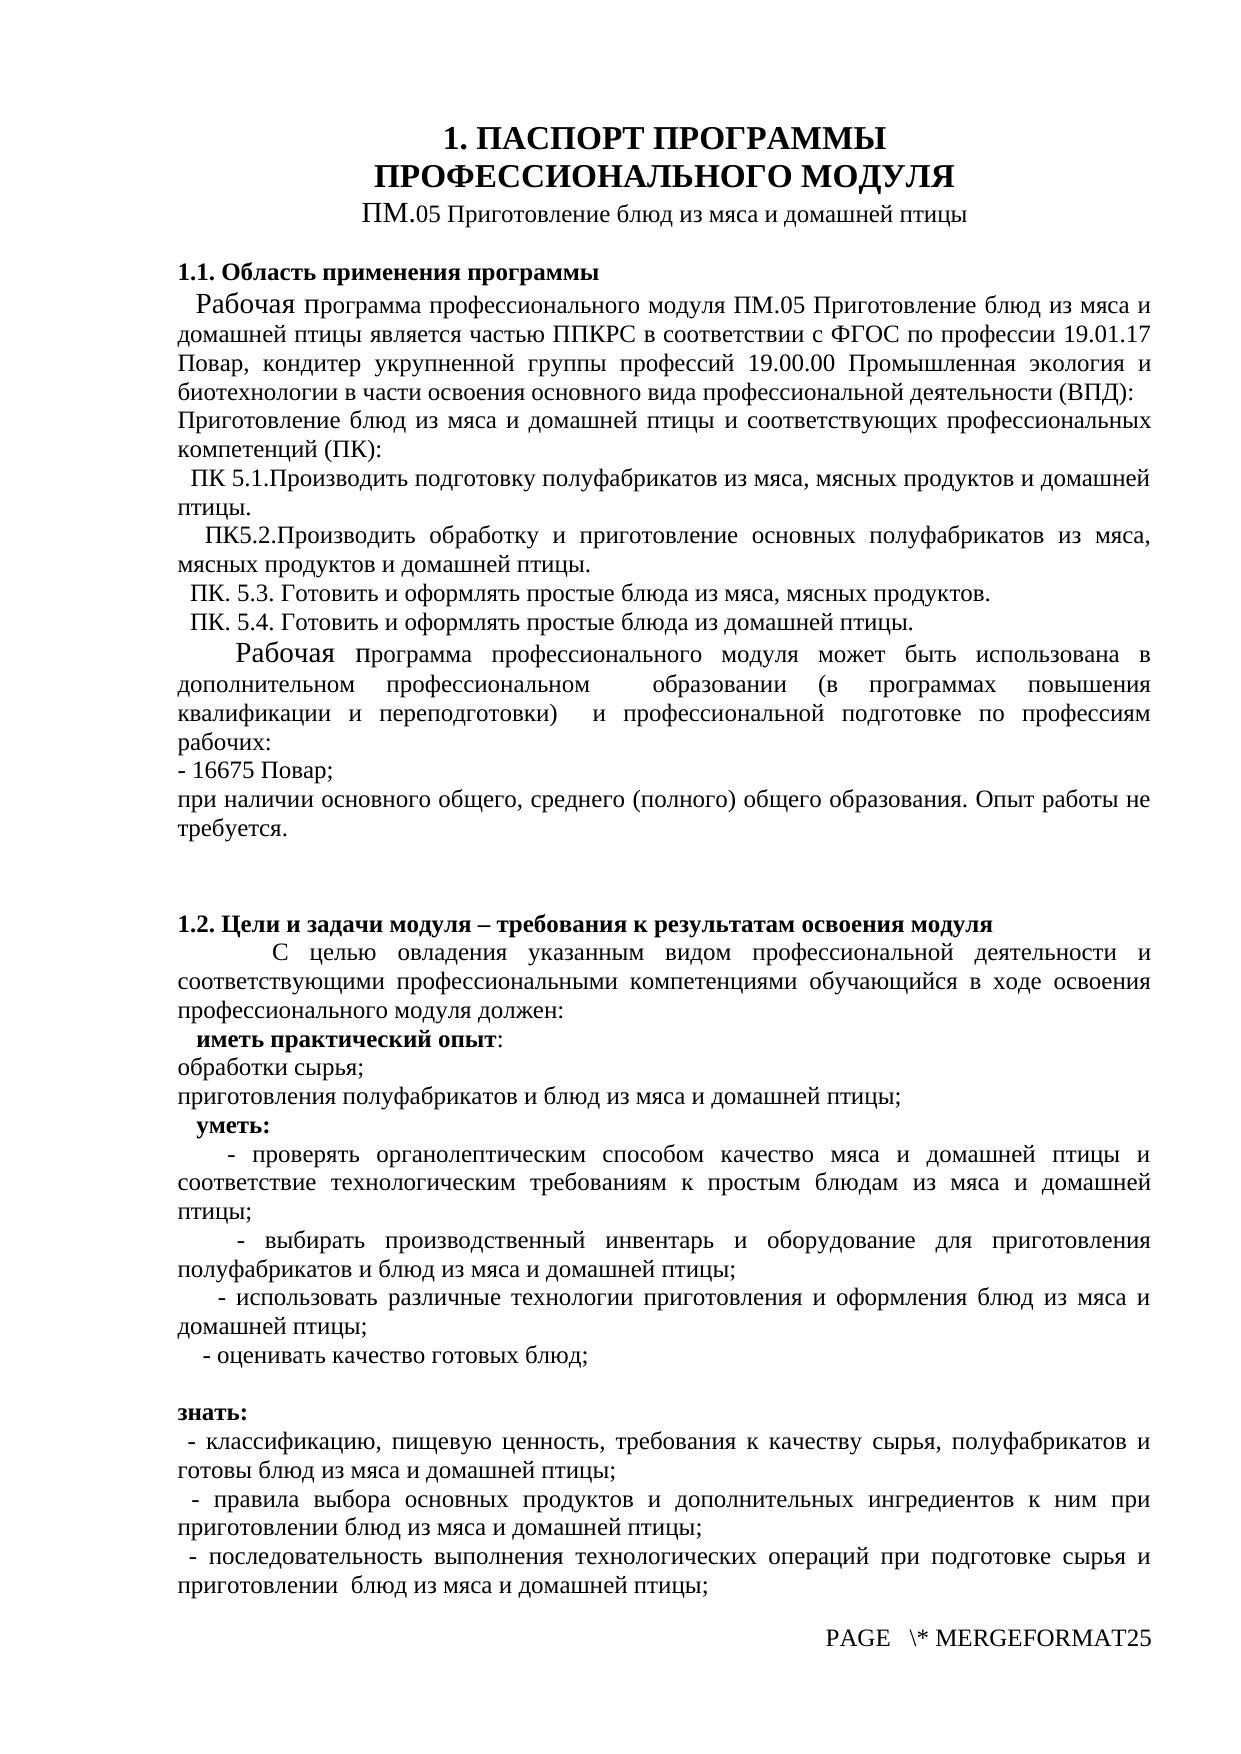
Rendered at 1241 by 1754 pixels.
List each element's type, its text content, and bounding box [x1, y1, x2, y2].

text ПК5.2.Производить обработку и приготовление основных полуфабрикатов из мяса, мясных продуктов и домашней птицы. [177, 521, 1152, 578]
text ПК 5.1.Производить подготовку полуфабрикатов из мяса, мясных продуктов и домашней птицы. [177, 463, 1152, 521]
text - последовательность выполнения технологических операций при подготовке сырья и приготовлении блюд из мяса и домашней птицы; [177, 1541, 1152, 1599]
text ПРОФЕССИОНАЛЬНОГО МОДУЛЯ [177, 156, 1152, 195]
text Приготовление блюд из мяса и домашней птицы и соответствующих профессиональных компетенций (ПК): [177, 406, 1152, 463]
text 1.2. Цели и задачи модуля – требования к результатам освоения модуля [177, 909, 1152, 937]
text ПК. 5.3. Готовить и оформлять простые блюда из мяса, мясных продуктов. [177, 578, 1152, 607]
text Рабочая программа профессионального модуля ПМ.05 Приготовление блюд из мяса и домашней птицы является частью ППКРС в соответствии с ФГОС по профессии 19.01.17 Повар, кондитер укрупненной группы профессий 19.00.00 Промышленная экология и биотехнологии в части освоения основного вида профессиональной деятельности (ВПД): [177, 286, 1152, 406]
text - использовать различные технологии приготовления и оформления блюд из мяса и домашней птицы; [177, 1282, 1152, 1340]
text - оценивать качество готовых блюд; [177, 1340, 1152, 1369]
text - 16675 Повар; [177, 755, 1152, 784]
text уметь: [177, 1110, 1152, 1139]
text - правила выбора основных продуктов и дополнительных ингредиентов к ним при приготовлении блюд из мяса и домашней птицы; [177, 1484, 1152, 1541]
text приготовления полуфабрикатов и блюд из мяса и домашней птицы; [177, 1081, 1152, 1110]
text ПК. 5.4. Готовить и оформлять простые блюда из домашней птицы. [177, 607, 1152, 636]
text обработки сырья; [177, 1052, 1152, 1081]
text при наличии основного общего, среднего (полного) общего образования. Опыт работы не требуется. [177, 784, 1152, 842]
text - выбирать производственный инвентарь и оборудование для приготовления полуфабрикатов и блюд из мяса и домашней птицы; [177, 1225, 1152, 1282]
text 1.1. Область применения программы [177, 257, 1152, 286]
text - классификацию, пищевую ценность, требования к качеству сырья, полуфабрикатов и готовы блюд из мяса и домашней птицы; [177, 1426, 1152, 1484]
text знать: [177, 1397, 1152, 1426]
text 1. ПАСПОРТ ПРОГРАММЫ [177, 118, 1152, 156]
text ПМ.05 Приготовление блюд из мяса и домашней птицы [177, 195, 1152, 228]
text Рабочая программа профессионального модуля может быть использована в дополнительном профессиональном образовании (в программах повышения квалификации и переподготовки) и профессиональной подготовке по профессиям рабочих: [177, 636, 1152, 755]
text - проверять органолептическим способом качество мяса и домашней птицы и соответствие технологическим требованиям к простым блюдам из мяса и домашней птицы; [177, 1139, 1152, 1225]
text иметь практический опыт: [177, 1024, 1152, 1052]
text С целью овладения указанным видом профессиональной деятельности и соответствующими профессиональными компетенциями обучающийся в ходе освоения профессионального модуля должен: [177, 937, 1152, 1024]
